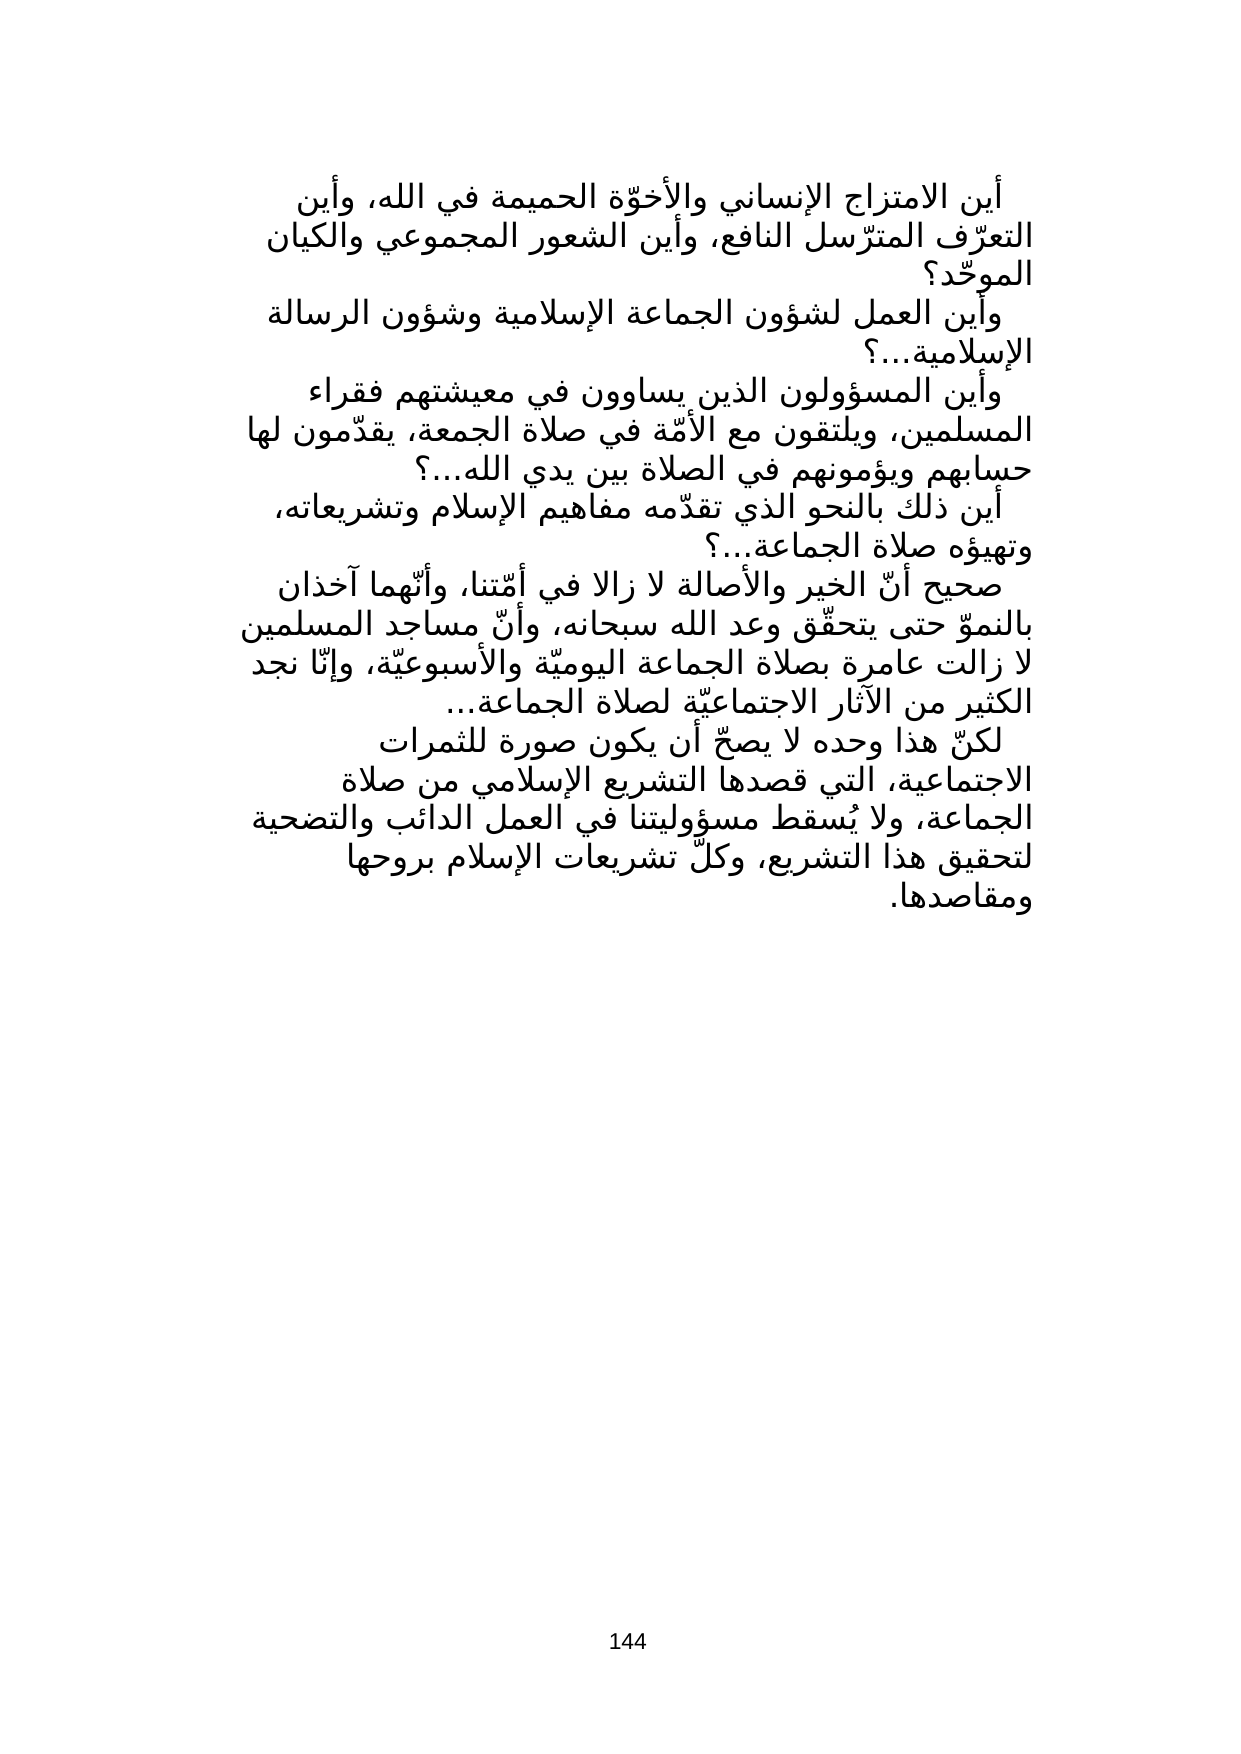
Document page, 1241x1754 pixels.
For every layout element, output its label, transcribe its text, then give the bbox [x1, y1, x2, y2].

text لكنّ هذا وحده لا يصحّ أن يكون صورة للثمرات الاجتماعية، التي قصدها التشريع الإسلامي من صلاة الجماعة، ولا يُسقط مسؤوليتنا في العمل الدائب والتضحية لتحقيق هذا التشريع، وكلّ تشريعات الإسلام بروحها ومقاصدها. [222, 721, 1033, 915]
text وأين المسؤولون الذين يساوون في معيشتهم فقراء المسلمين، ويلتقون مع الأمّة في صلاة الجمعة، يقدّمون لها حسابهم ويؤمونهم في الصلاة بين يدي الله...؟ [222, 371, 1033, 488]
text أين الامتزاج الإنساني والأخوّة الحميمة في الله، وأين التعرّف المترّسل النافع، وأين الشعور المجموعي والكيان الموحّد؟ [222, 177, 1033, 294]
text أين ذلك بالنحو الذي تقدّمه مفاهيم الإسلام وتشريعاته، وتهيؤه صلاة الجماعة...؟ [222, 488, 1033, 566]
text وأين العمل لشؤون الجماعة الإسلامية وشؤون الرسالة الإسلامية...؟ [222, 294, 1033, 371]
text صحيح أنّ الخير والأصالة لا زالا في أمّتنا، وأنّهما آخذان بالنموّ حتى يتحقّق وعد الله سبحانه، وأنّ مساجد المسلمين لا زالت عامرة بصلاة الجماعة اليوميّة والأسبوعيّة، وإنّا نجد الكثير من الآثار الاجتماعيّة لصلاة الجماعة... [222, 566, 1033, 721]
